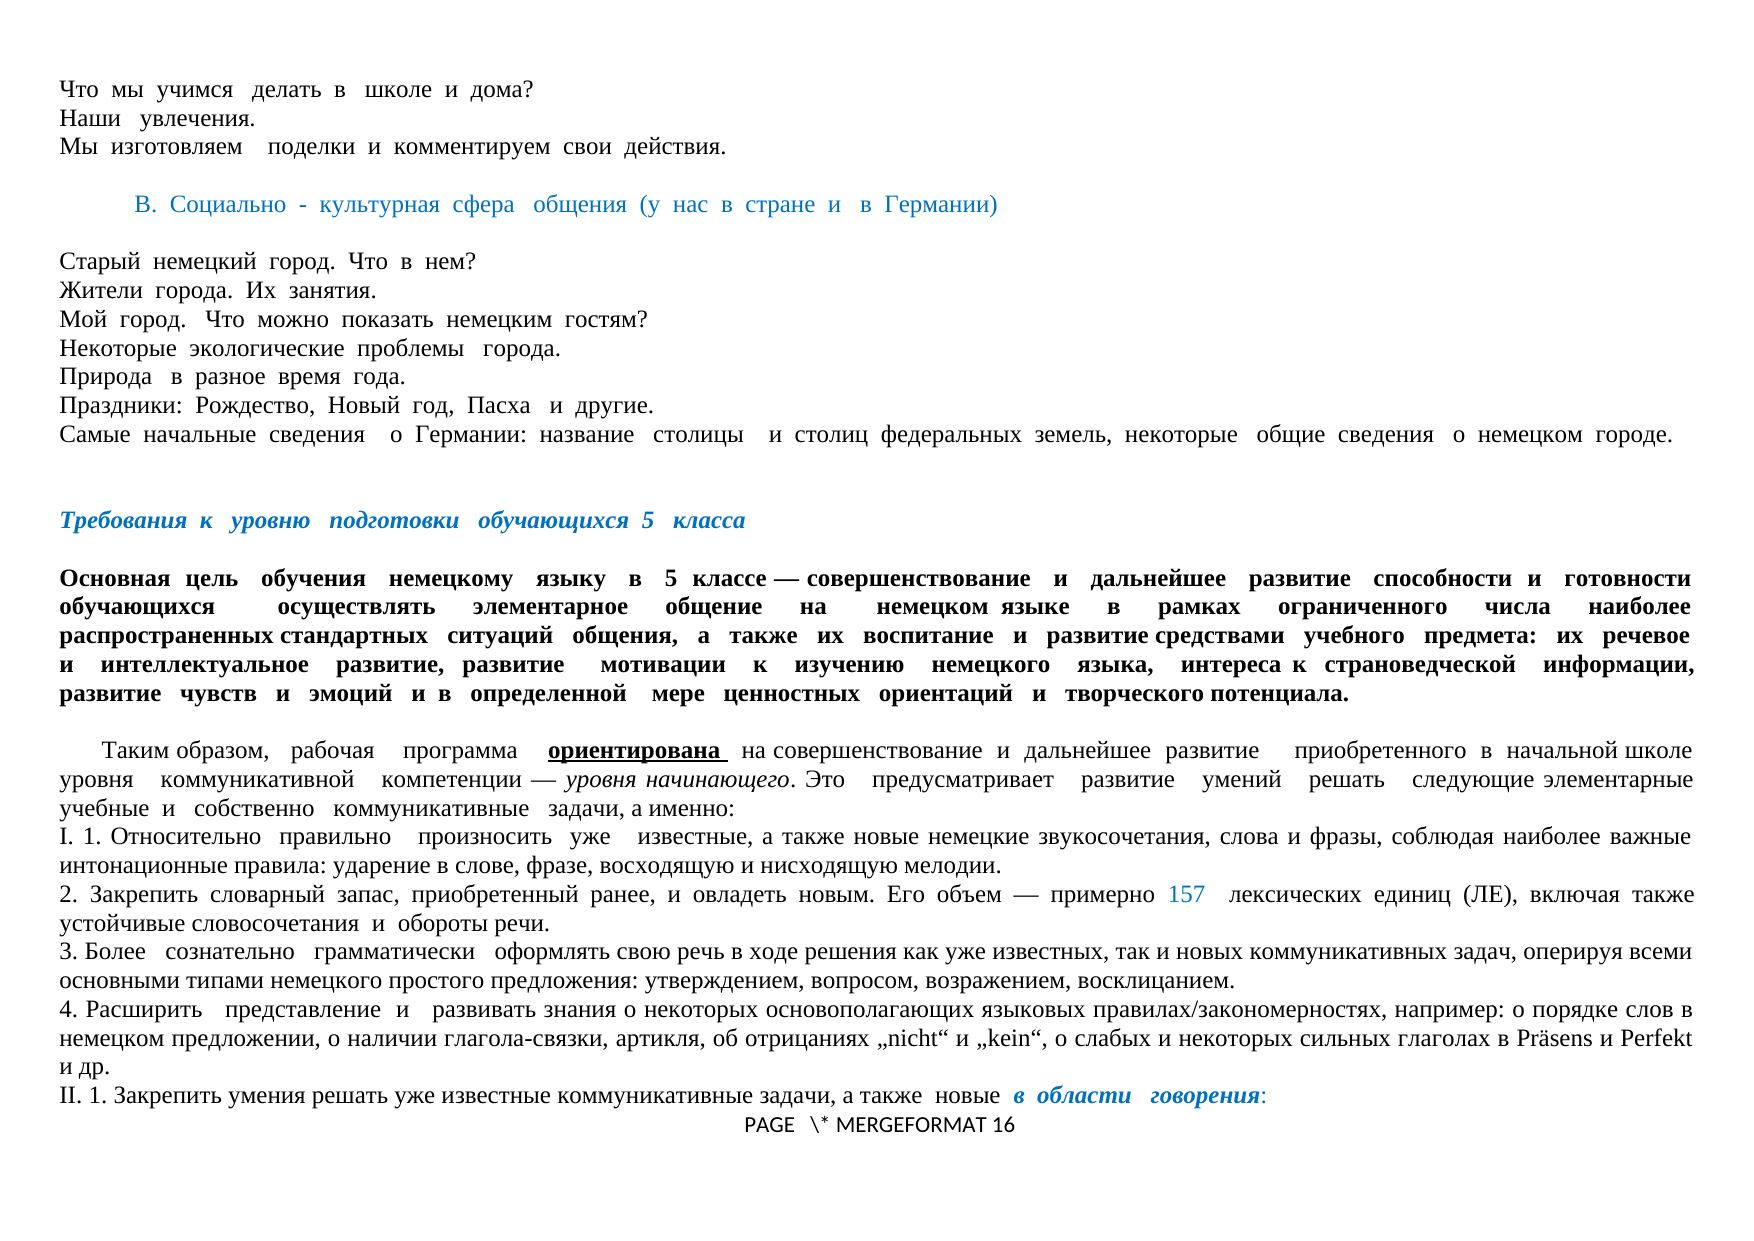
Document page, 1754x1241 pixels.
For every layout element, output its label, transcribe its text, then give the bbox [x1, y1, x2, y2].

text Старый немецкий город. Что в нем? [59, 246, 1695, 275]
text I. 1. Относительно правильно произносить уже известные, а также новые немецкие звукосочетания, слова и фразы, соблюдая наиболее важные интонационные правила: ударение в слове, фразе, восходящую и нисходящую мелодии. [59, 821, 1695, 879]
text Мой город. Что можно показать немецким гостям? [59, 304, 1695, 333]
text Мы изготовляем поделки и комментируем свои действия. [59, 131, 1695, 160]
text Основная цель обучения немецкому языку в 5 классе — совершенствование и дальнейшее развитие способности и готовности обучающихся осуществлять элементарное общение на немецком языке в рамках ограниченного числа наиболее распространенных стандартных ситуаций общения, а также их воспитание и развитие средствами учебного предмета: их речевое и интеллектуальное развитие, развитие мотивации к изучению немецкого языка, интереса к страноведческой информации, развитие чувств и эмоций и в определенной мере ценностных ориентаций и творческого потенциала. [59, 563, 1695, 706]
text II. 1. Закрепить умения решать уже известные коммуникативные задачи, а также новые в области говорения: [59, 1080, 1695, 1109]
text 4. Расширить представление и развивать знания о некоторых основополагающих языковых правилах/закономерностях, например: о порядке слов в немецком предложении, о наличии глагола-связки, артикля, об отрицаниях „nicht“ и „kein“, о слабых и некоторых сильных глаголах в Präsens и Perfekt и др. [59, 994, 1695, 1080]
text В. Социально - культурная сфера общения (у нас в стране и в Германии) [59, 189, 1695, 218]
text Жители города. Их занятия. [59, 275, 1695, 304]
text Некоторые экологические проблемы города. [59, 333, 1695, 361]
text Природа в разное время года. [59, 361, 1695, 390]
text Требования к уровню подготовки обучающихся 5 класса [59, 505, 1695, 534]
text Что мы учимся делать в школе и дома? [59, 74, 1695, 103]
text 3. Более сознательно грамматически оформлять свою речь в ходе решения как уже известных, так и новых коммуникативных задач, оперируя всеми основными типами немецкого простого предложения: утверждением, вопросом, возражением, восклицанием. [59, 936, 1695, 994]
text Таким образом, рабочая программа ориентирована на совершенствование и дальнейшее развитие приобретенного в начальной школе уровня коммуникативной компетенции — уровня начинающего. Это предусматривает развитие умений решать следующие элементарные учебные и собственно коммуникативные задачи, а именно: [59, 735, 1695, 821]
text Праздники: Рождество, Новый год, Пасха и другие. [59, 390, 1695, 419]
text Наши увлечения. [59, 103, 1695, 131]
text Самые начальные сведения о Германии: название столицы и столиц федеральных земель, некоторые общие сведения о немецком городе. [59, 419, 1695, 448]
text 2. Закрепить словарный запас, приобретенный ранее, и овладеть новым. Его объем — примерно 157 лексических единиц (ЛЕ), включая также устойчивые словосочетания и обороты речи. [59, 879, 1695, 936]
